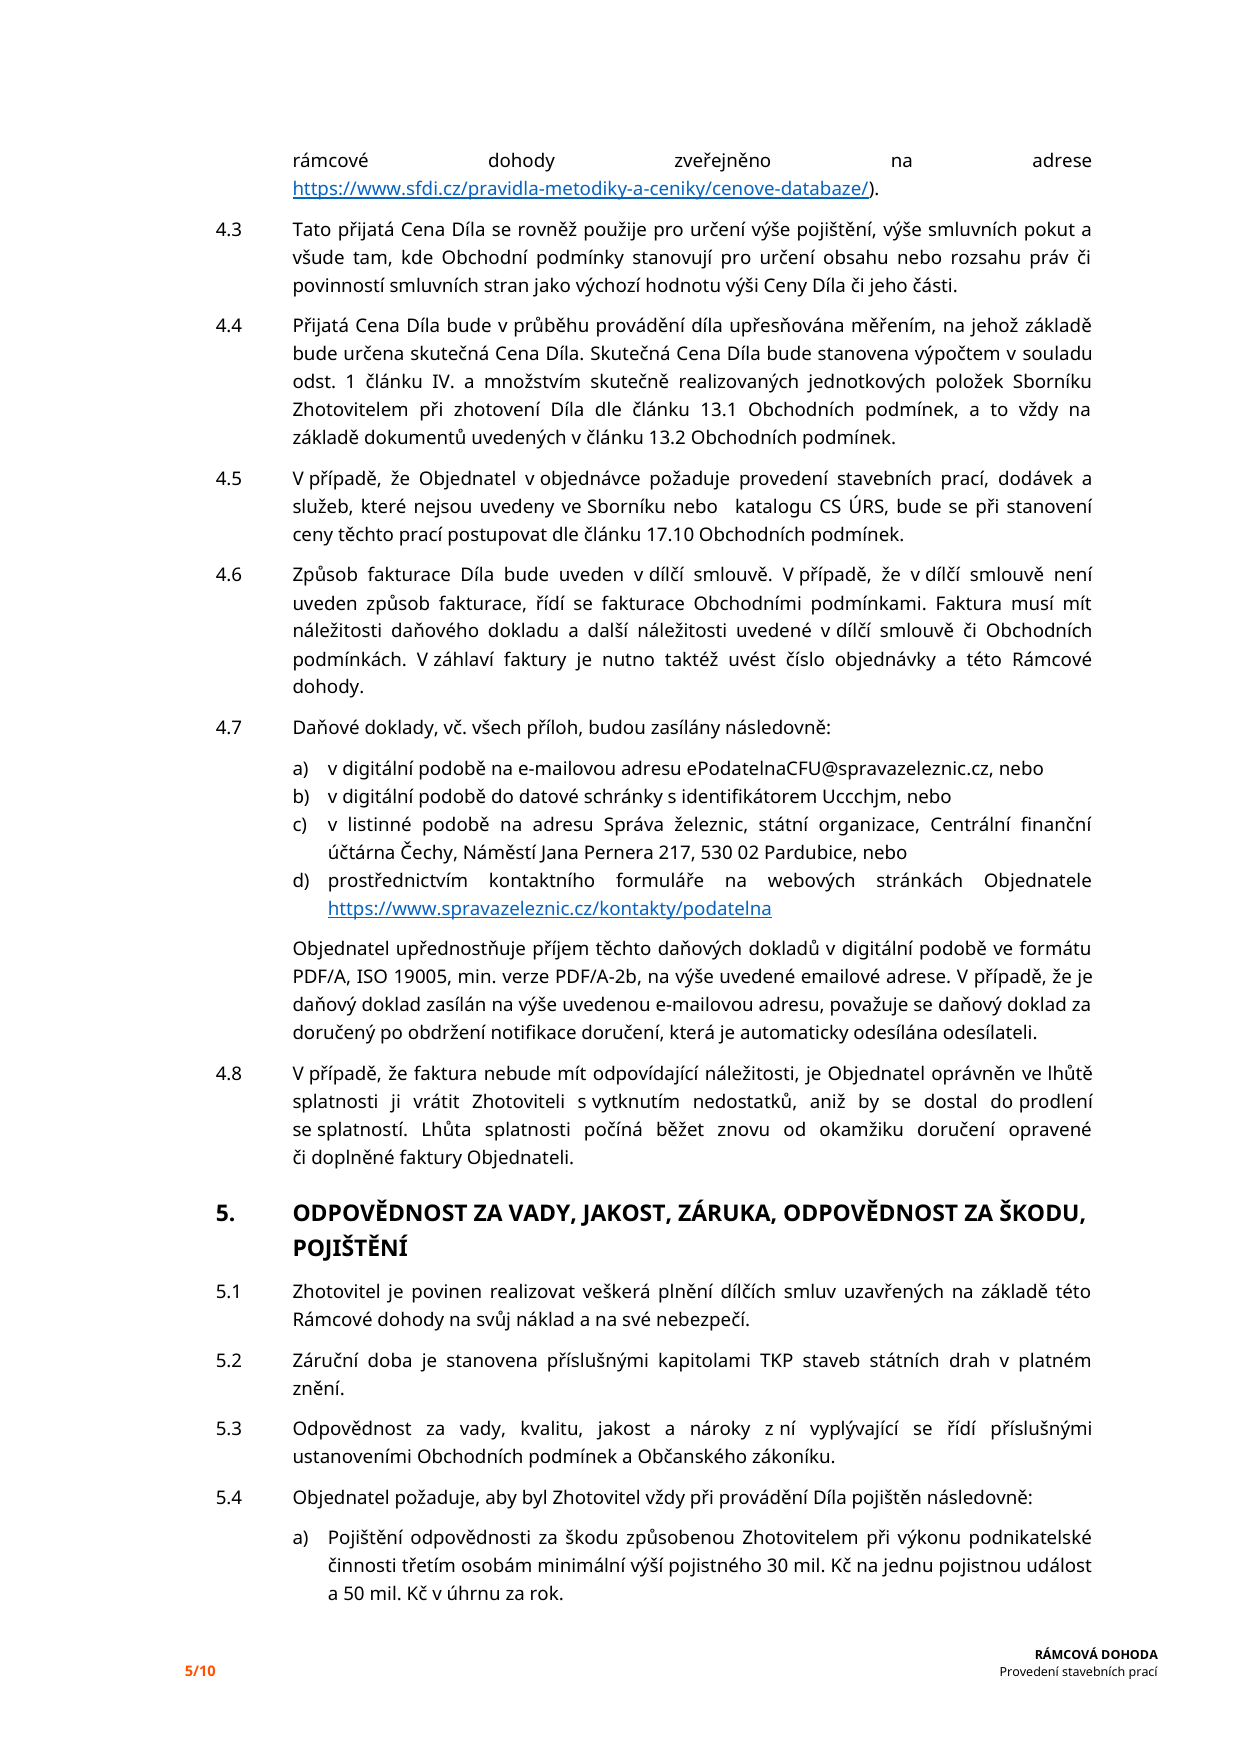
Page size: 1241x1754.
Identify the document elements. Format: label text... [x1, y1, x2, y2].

text v listinné podobě na adresu Správa železnic, státní organizace, Centrální finanční účtárna Čechy, Náměstí Jana Pernera 217, 530 02 Pardubice, nebo [292, 811, 1093, 864]
text Zhotovitel je povinen realizovat veškerá plnění dílčích smluv uzavřených na základě této Rámcové dohody na svůj náklad a na své nebezpečí. [216, 1278, 1093, 1332]
text V případě, že Objednatel v objednávce požaduje provedení stavebních prací, dodávek a služeb, které nejsou uvedeny ve Sborníku nebo katalogu CS ÚRS, bude se při stanovení ceny těchto prací postupovat dle článku 17.10 Obchodních podmínek. [216, 465, 1093, 547]
text Tato přijatá Cena Díla se rovněž použije pro určení výše pojištění, výše smluvních pokut a všude tam, kde Obchodní podmínky stanovují pro určení obsahu nebo rozsahu práv či povinností smluvních stran jako výchozí hodnotu výši Ceny Díla či jeho části. [216, 216, 1093, 298]
text Daňové doklady, vč. všech příloh, budou zasílány následovně: [216, 714, 1093, 740]
text ODPOVĚDNOST ZA VADY, JAKOST, ZÁRUKA, ODPOVĚDNOST ZA ŠKODU, POJIŠTĚNÍ [216, 1197, 1093, 1263]
text V případě, že faktura nebude mít odpovídající náležitosti, je Objednatel oprávněn ve lhůtě splatnosti ji vrátit Zhotoviteli s vytknutím nedostatků, aniž by se dostal do prodlení se splatností. Lhůta splatnosti počíná běžet znovu od okamžiku doručení opravené či doplněné faktury Objednateli. [216, 1060, 1093, 1170]
text Způsob fakturace Díla bude uveden v dílčí smlouvě. V případě, že v dílčí smlouvě není uveden způsob fakturace, řídí se fakturace Obchodními podmínkami. Faktura musí mít náležitosti daňového dokladu a další náležitosti uvedené v dílčí smlouvě či Obchodních podmínkách. V záhlaví faktury je nutno taktéž uvést číslo objednávky a této Rámcové dohody. [216, 562, 1093, 699]
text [216, 147, 1093, 201]
text Objednatel požaduje, aby byl Zhotovitel vždy při provádění Díla pojištěn následovně: [216, 1484, 1093, 1509]
text Záruční doba je stanovena příslušnými kapitolami TKP staveb státních drah v platném znění. [216, 1347, 1093, 1401]
text Přijatá Cena Díla bude v průběhu provádění díla upřesňována měřením, na jehož základě bude určena skutečná Cena Díla. Skutečná Cena Díla bude stanovena výpočtem v souladu odst. 1 článku IV. a množstvím skutečně realizovaných jednotkových položek Sborníku Zhotovitelem při zhotovení Díla dle článku 13.1 Obchodních podmínek, a to vždy na základě dokumentů uvedených v článku 13.2 Obchodních podmínek. [216, 313, 1093, 450]
list Pojištění odpovědnosti za škodu způsobenou Zhotovitelem při výkonu podnikatelské činnosti třetím osobám minimální výší pojistného 30 mil. Kč na jednu pojistnou událost a 50 mil. Kč v úhrnu za rok. [292, 1524, 1093, 1606]
text prostřednictvím kontaktního formuláře na webových stránkách Objednatele https://www.spravazeleznic.cz/kontakty/podatelna [292, 867, 1093, 921]
text v digitální podobě do datové schránky s identifikátorem Uccchjm, nebo [292, 783, 1093, 808]
text Objednatel upřednostňuje příjem těchto daňových dokladů v digitální podobě ve formátu PDF/A, ISO 19005, min. verze PDF/A-2b, na výše uvedené emailové adrese. V případě, že je daňový doklad zasílán na výše uvedenou e-mailovou adresu, považuje se daňový doklad za doručený po obdržení notifikace doručení, která je automaticky odesílána odesílateli. [292, 936, 1093, 1045]
text Odpovědnost za vady, kvalitu, jakost a nároky z ní vyplývající se řídí příslušnými ustanoveními Obchodních podmínek a Občanského zákoníku. [216, 1416, 1093, 1469]
list v digitální podobě na e-mailovou adresu ePodatelnaCFU@spravazeleznic.cz, nebo [292, 755, 1093, 780]
